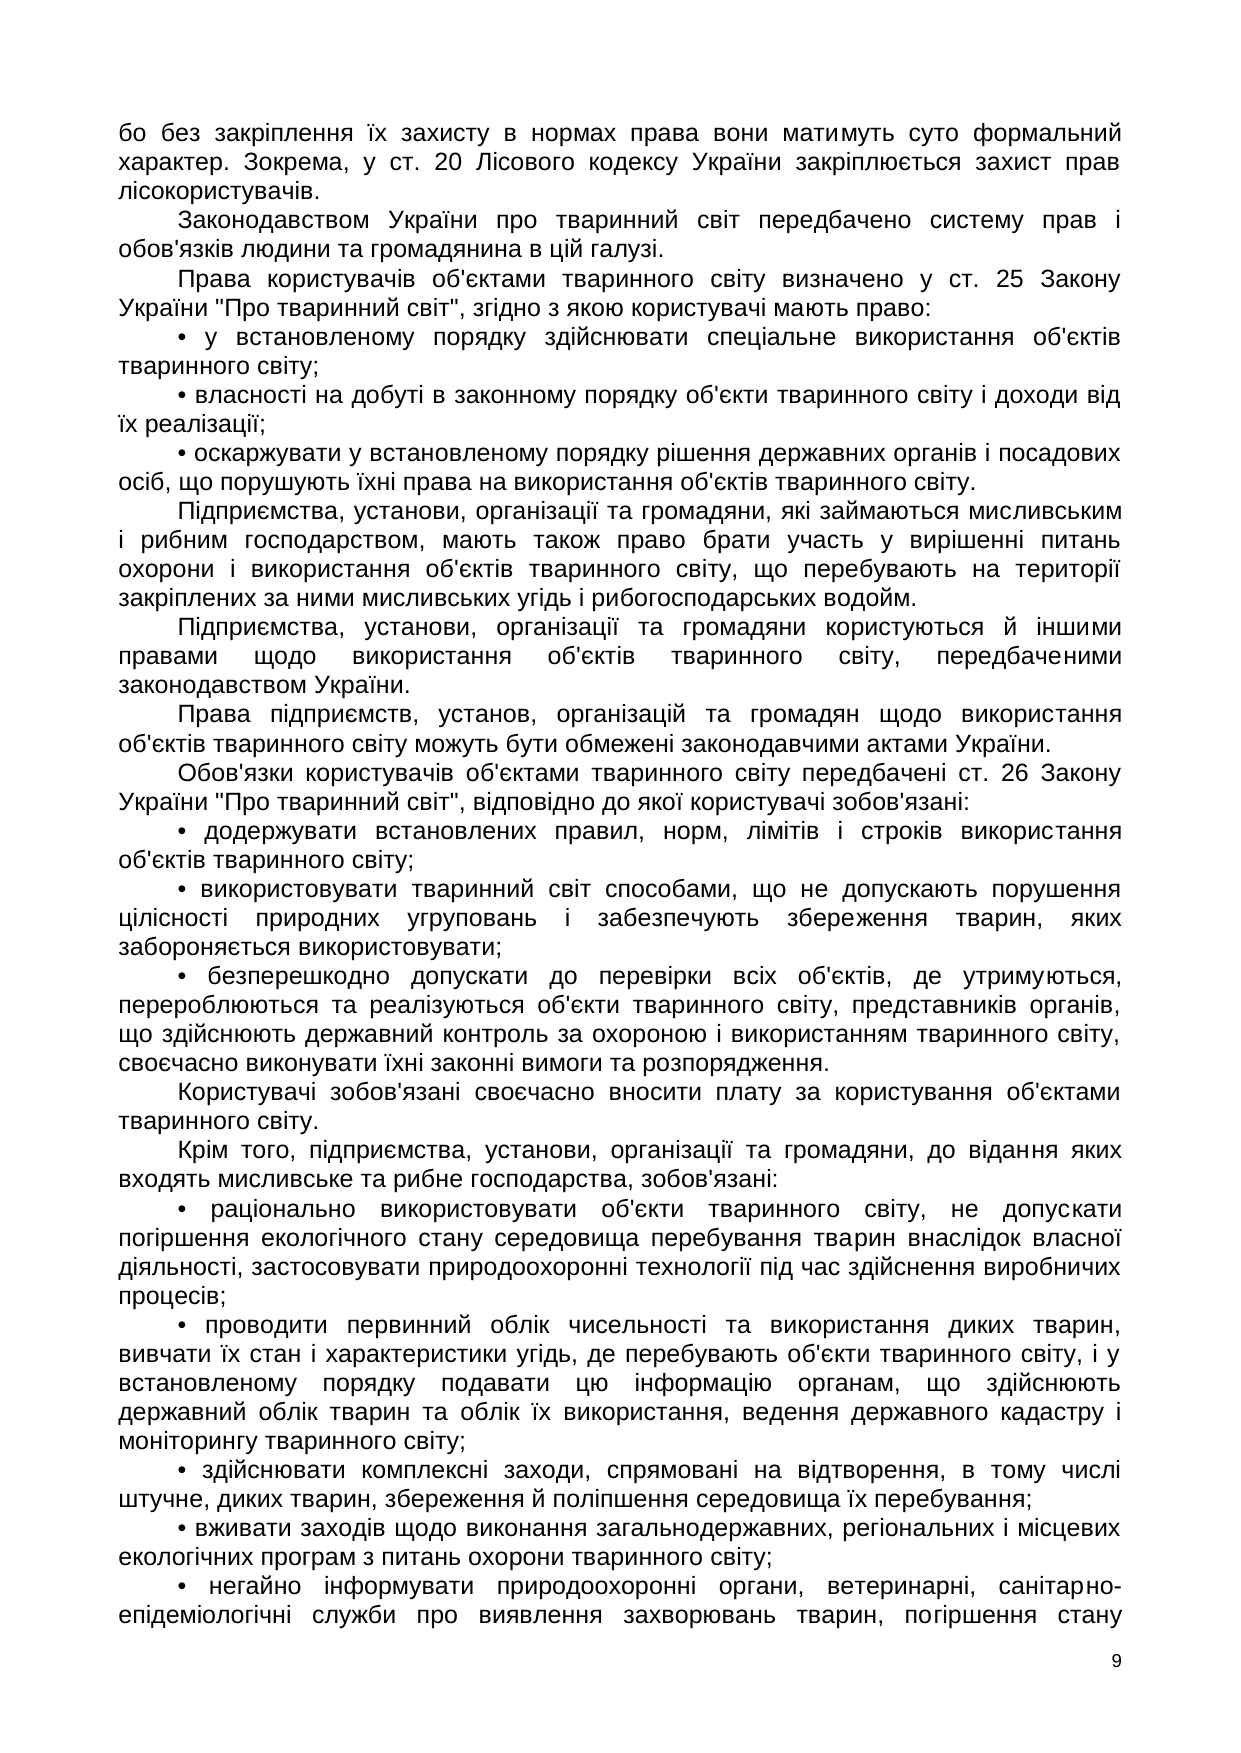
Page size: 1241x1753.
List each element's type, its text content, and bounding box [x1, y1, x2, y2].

text Права користувачів об'єктами тваринного світу визначено у ст. 25 Закону України "Про тваринний світ", згідно з якою користувачі мають право: [118, 263, 1122, 322]
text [118, 1571, 1122, 1629]
text Права підприємств, установ, організацій та громадян щодо використання об'єктів тваринного світу можуть бути обмежені законодавчими актами України. [118, 699, 1122, 757]
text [118, 118, 1122, 205]
text • раціонально використовувати об'єкти тваринного світу, не допускати погіршення екологічного стану середовища перебування тварин внаслідок власної діяльності, застосовувати природоохоронні технології під час здійснення виробничих процесів; [118, 1193, 1122, 1310]
text • використовувати тваринний світ способами, що не допускають порушення цілісності природних угруповань і забезпечують збереження тварин, яких забороняється використовувати; [118, 874, 1122, 961]
text Обов'язки користувачів об'єктами тваринного світу передбачені ст. 26 Закону України "Про тваринний світ", відповідно до якої користувачі зобов'язані: [118, 757, 1122, 816]
text • оскаржувати у встановленому порядку рішення державних органів і посадових осіб, що порушують їхні права на використання об'єктів тваринного світу. [118, 438, 1122, 496]
text Підприємства, установи, організації та громадяни, які займаються мисливським і рибним господарством, мають також право брати участь у вирішенні питань охорони і використання об'єктів тваринного світу, що перебувають на території закріплених за ними мисливських угідь і рибогосподарських водойм. [118, 496, 1122, 612]
text • додержувати встановлених правил, норм, лімітів і строків використання об'єктів тваринного світу; [118, 816, 1122, 874]
text • власності на добуті в законному порядку об'єкти тваринного світу і доходи від їх реалізації; [118, 380, 1122, 438]
text • безперешкодно допускати до перевірки всіх об'єктів, де утримуються, перероблюються та реалізуються об'єкти тваринного світу, представників органів, що здійснюють державний контроль за охороною і використанням тваринного світу, своєчасно виконувати їхні законні вимоги та розпорядження. [118, 961, 1122, 1077]
text • вживати заходів щодо виконання загальнодержавних, регіональних і місцевих екологічних програм з питань охорони тваринного світу; [118, 1513, 1122, 1571]
text • проводити первинний облік чисельності та використання диких тварин, вивчати їх стан і характеристики угідь, де перебувають об'єкти тваринного світу, і у встановленому порядку подавати цю інформацію органам, що здійснюють державний облік тварин та облік їх використання, ведення державного кадастру і моніторингу тваринного світу; [118, 1310, 1122, 1455]
text • здійснювати комплексні заходи, спрямовані на відтворення, в тому числі штучне, диких тварин, збереження й поліпшення середовища їх перебування; [118, 1455, 1122, 1513]
text Законодавством України про тваринний світ передбачено систему прав і обов'язків людини та громадянина в цій галузі. [118, 205, 1122, 263]
text Крім того, підприємства, установи, організації та громадяни, до відання яких входять мисливське та рибне господарства, зобов'язані: [118, 1135, 1122, 1193]
text • у встановленому порядку здійснювати спеціальне використання об'єктів тваринного світу; [118, 322, 1122, 380]
text Користувачі зобов'язані своєчасно вносити плату за користування об'єктами тваринного світу. [118, 1077, 1122, 1135]
text Підприємства, установи, організації та громадяни користуються й іншими правами щодо використання об'єктів тваринного світу, передбаченими законодавством України. [118, 612, 1122, 699]
